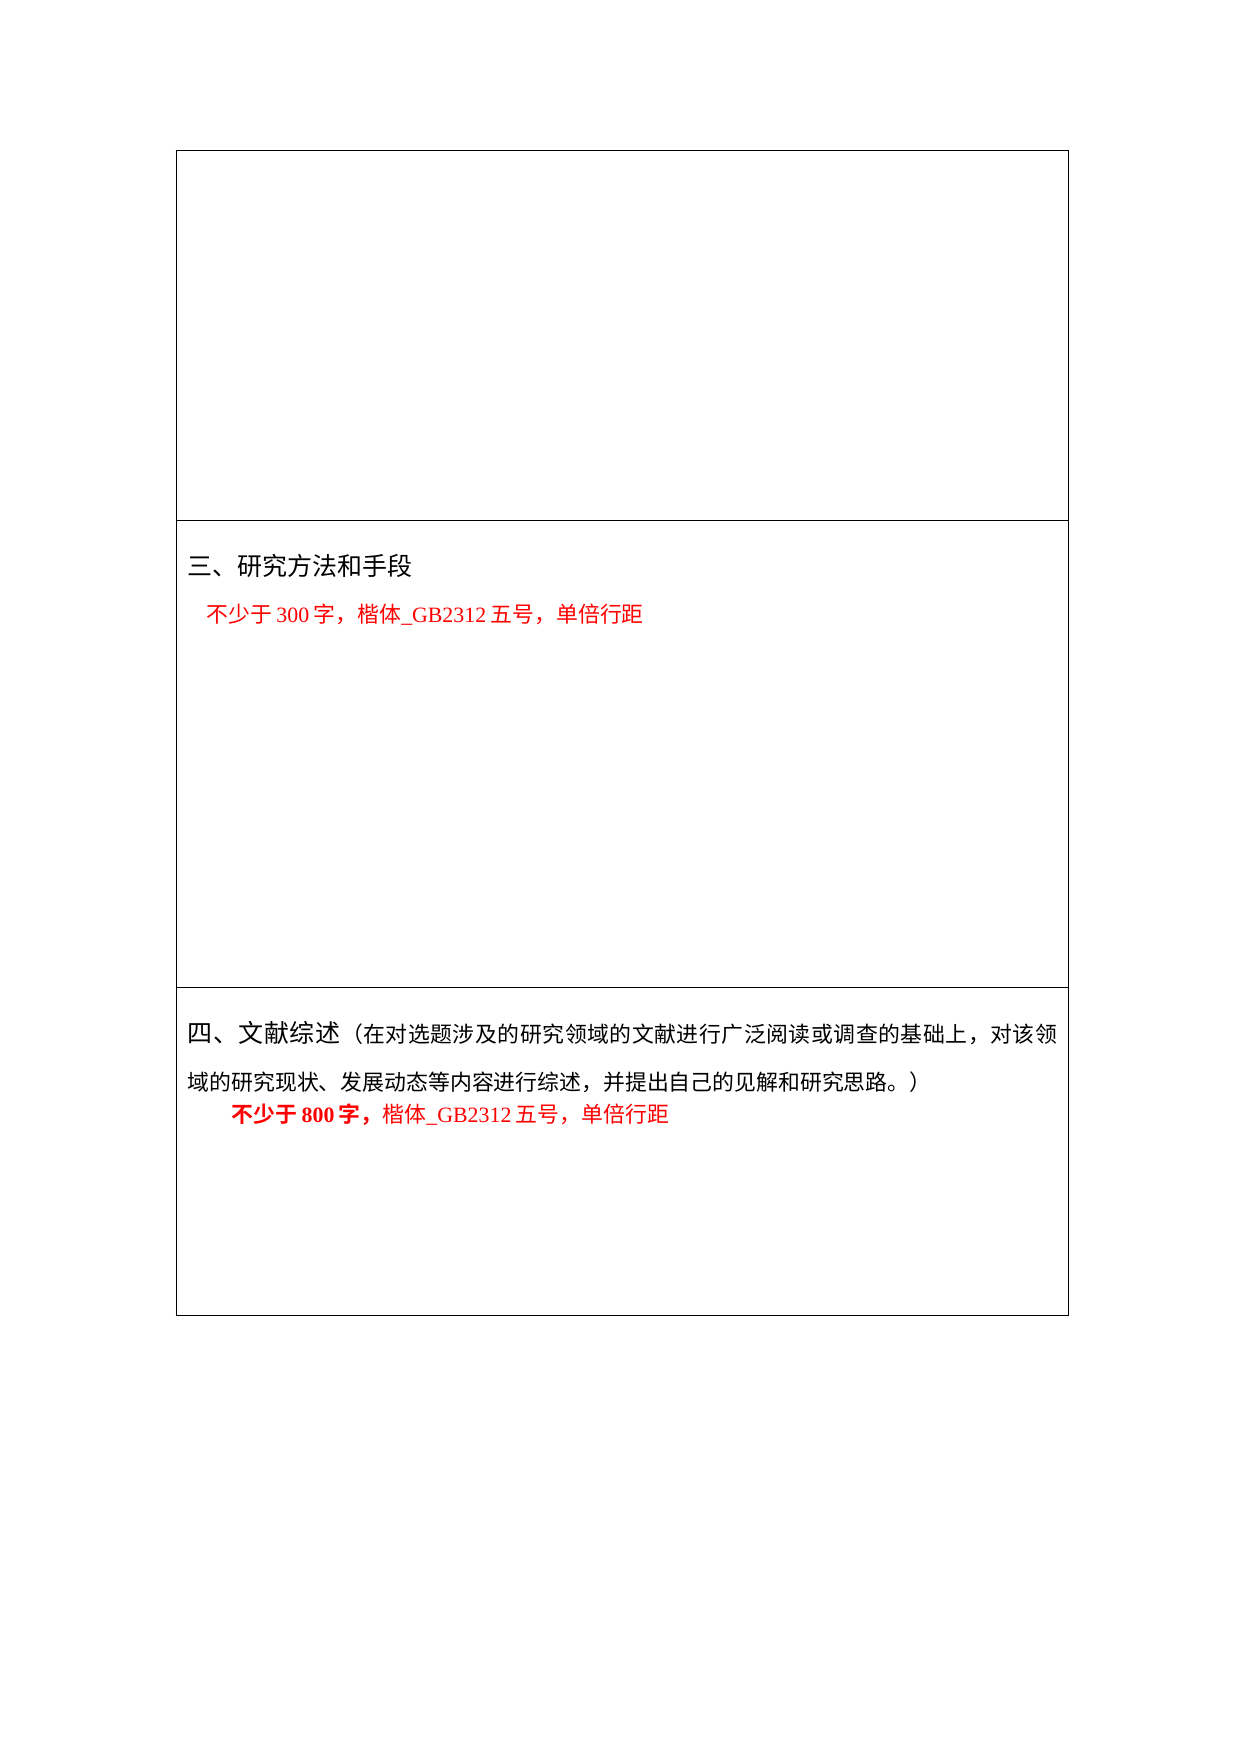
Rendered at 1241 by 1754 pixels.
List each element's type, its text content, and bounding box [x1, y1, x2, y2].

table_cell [177, 151, 1068, 520]
table_cell 四、文献综述（在对选题涉及的研究领域的文献进行广泛阅读或调查的基础上，对该领域的研究现状、发展动态等内容进行综述，并提出自己的见解和研究思路。） 不少于800字，楷体_GB2312五号，单倍行距 [177, 988, 1068, 1315]
table_cell 三、研究方法和手段 不少于300字，楷体_GB2312五号，单倍行距 [177, 521, 1068, 987]
